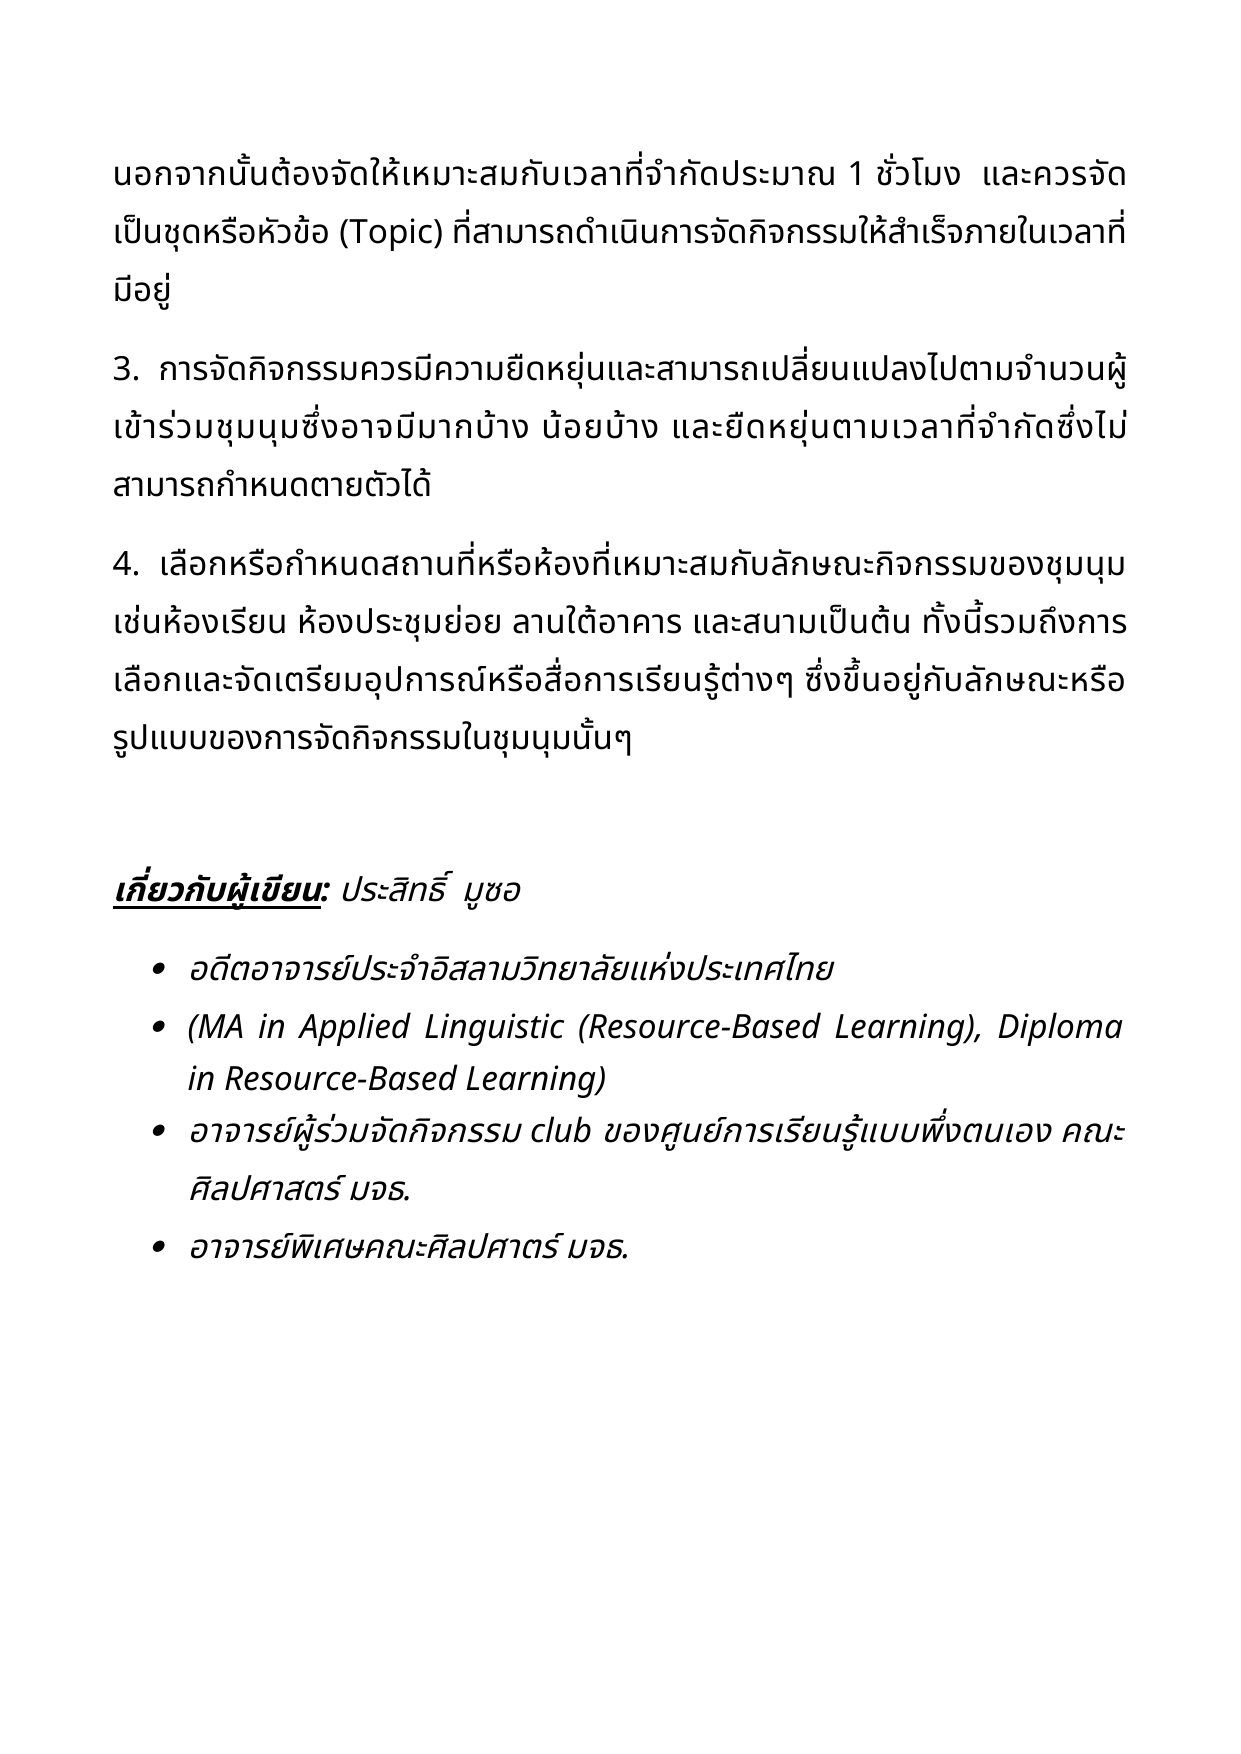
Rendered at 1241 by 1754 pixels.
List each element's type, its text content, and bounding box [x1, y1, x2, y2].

text เกี่ยวกับผู้เขียน: ประสิทธิ์ มูซอ [112, 866, 1128, 916]
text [112, 150, 1128, 317]
list อาจารย์ผู้ร่วมจัดกิจกรรม club ของศูนย์การเรียนรู้แบบพึ่งตนเอง คณะศิลปศาสตร์ มจธ. [150, 1107, 1128, 1216]
list (MA in Applied Linguistic (Resource-Based Learning), Diploma in Resource-Based Learning) [150, 1002, 1128, 1100]
text 3. การจัดกิจกรรมควรมีความยืดหยุ่นและสามารถเปลี่ยนแปลงไปตามจำนวนผู้เข้าร่วมชุมนุมซึ่งอาจมีมากบ้าง น้อยบ้าง และยืดหยุ่นตามเวลาที่จำกัดซึ่งไม่สามารถกำหนดตายตัวได้ [112, 345, 1128, 511]
list อาจารย์พิเศษคณะศิลปศาตร์ มจธ. [150, 1223, 1128, 1274]
text 4. เลือกหรือกำหนดสถานที่หรือห้องที่เหมาะสมกับลักษณะกิจกรรมของชุมนุม เช่นห้องเรียน ห้องประชุมย่อย ลานใต้อาคาร และสนามเป็นต้น ทั้งนี้รวมถึงการเลือกและจัดเตรียมอุปการณ์หรือสื่อการเรียนรู้ต่างๆ ซึ่งขึ้นอยู่กับลักษณะหรือรูปแบบของการจัดกิจกรรมในชุมนุมนั้นๆ [112, 540, 1128, 764]
list อดีตอาจารย์ประจำอิสลามวิทยาลัยแห่งประเทศไทย [150, 944, 1128, 995]
